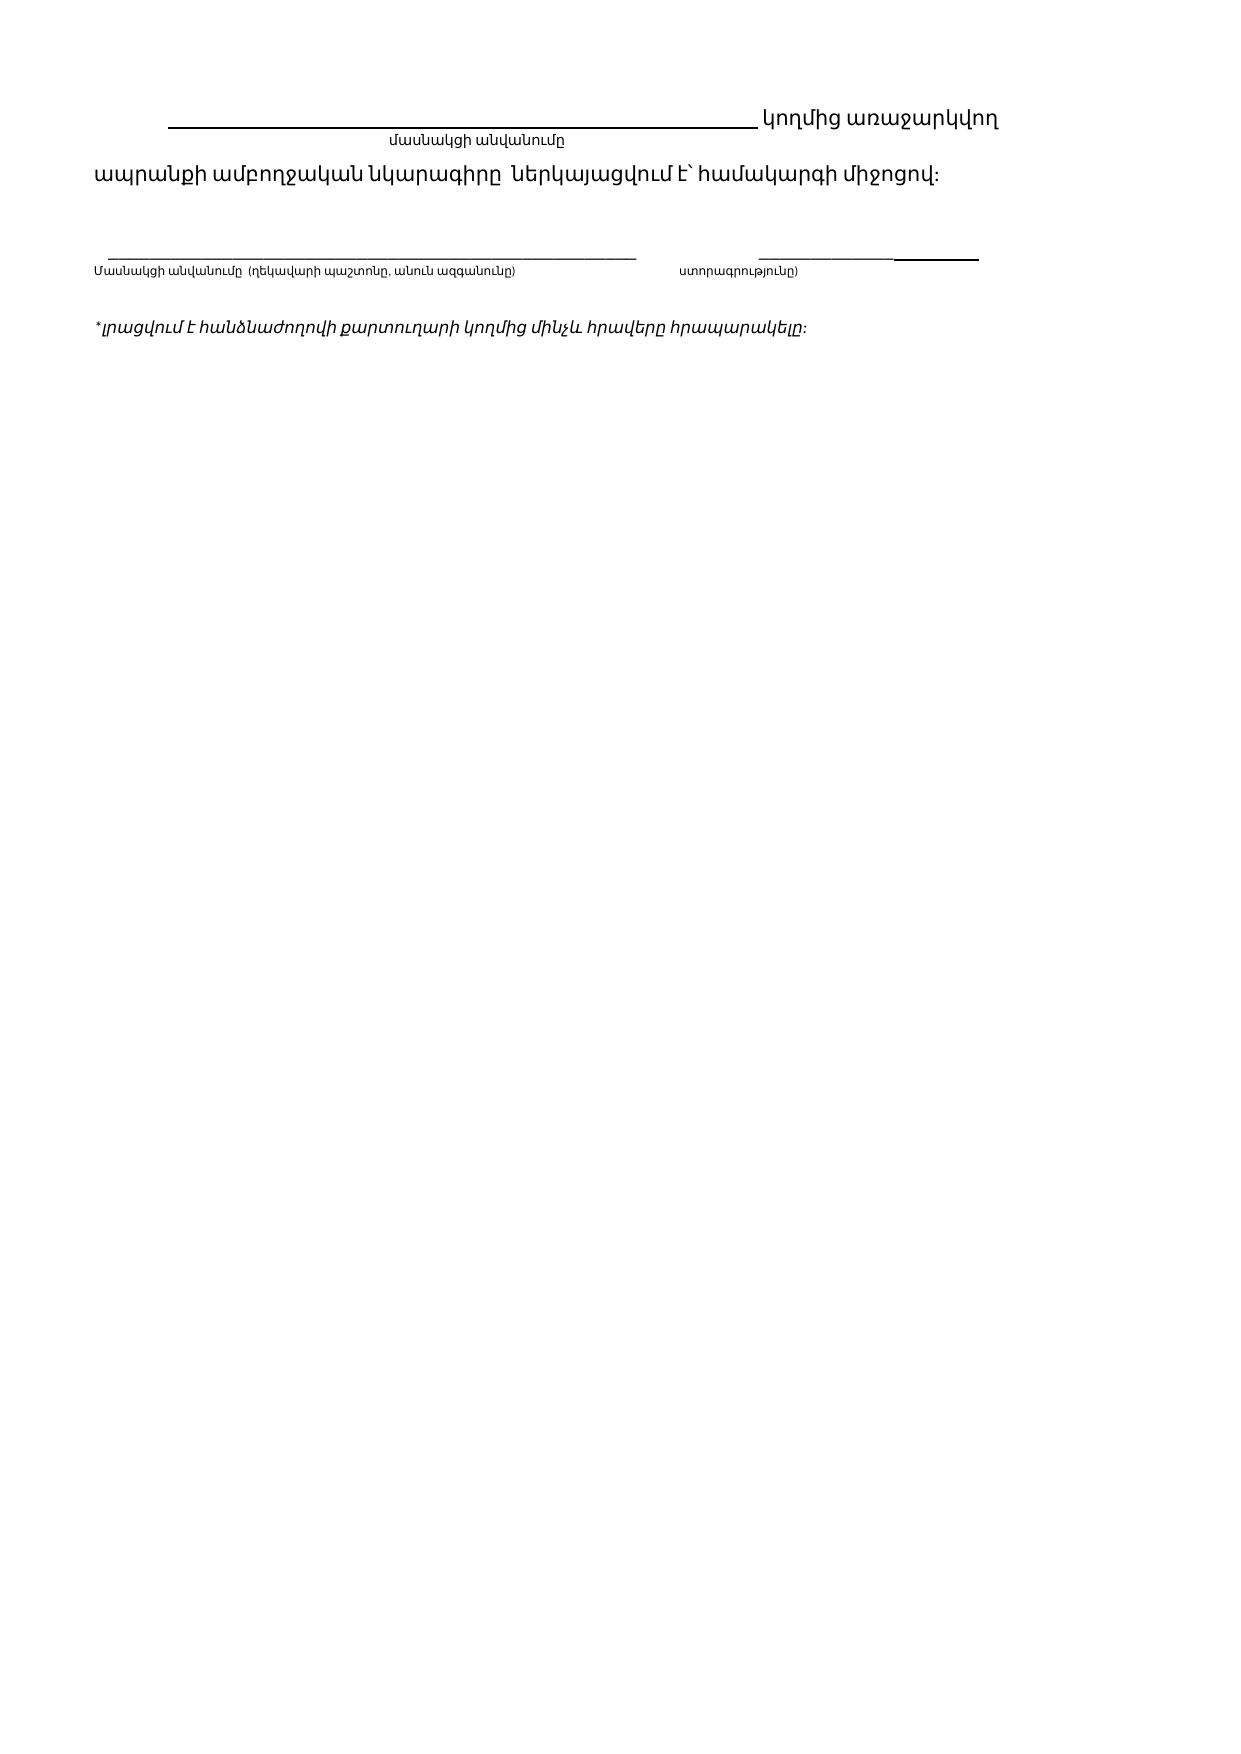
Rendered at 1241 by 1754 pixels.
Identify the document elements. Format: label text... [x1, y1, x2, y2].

text ___________________________________________________ _____________ Մասնակցի անվանումը (ղեկավարի պաշտոնը, անուն ազգանունը) ստորագրությունը) [94, 238, 1171, 288]
text մասնակցի անվանումը [94, 131, 1171, 161]
text ապրանքի ամբողջական նկարագիրը ներկայացվում է՝ համակարգի միջոցով: [94, 161, 1171, 187]
text կողմից առաջարկվող [94, 106, 1171, 131]
text *լրացվում է հանձնաժողովի քարտուղարի կողմից մինչև հրավերը հրապարակելը: [94, 317, 1171, 338]
